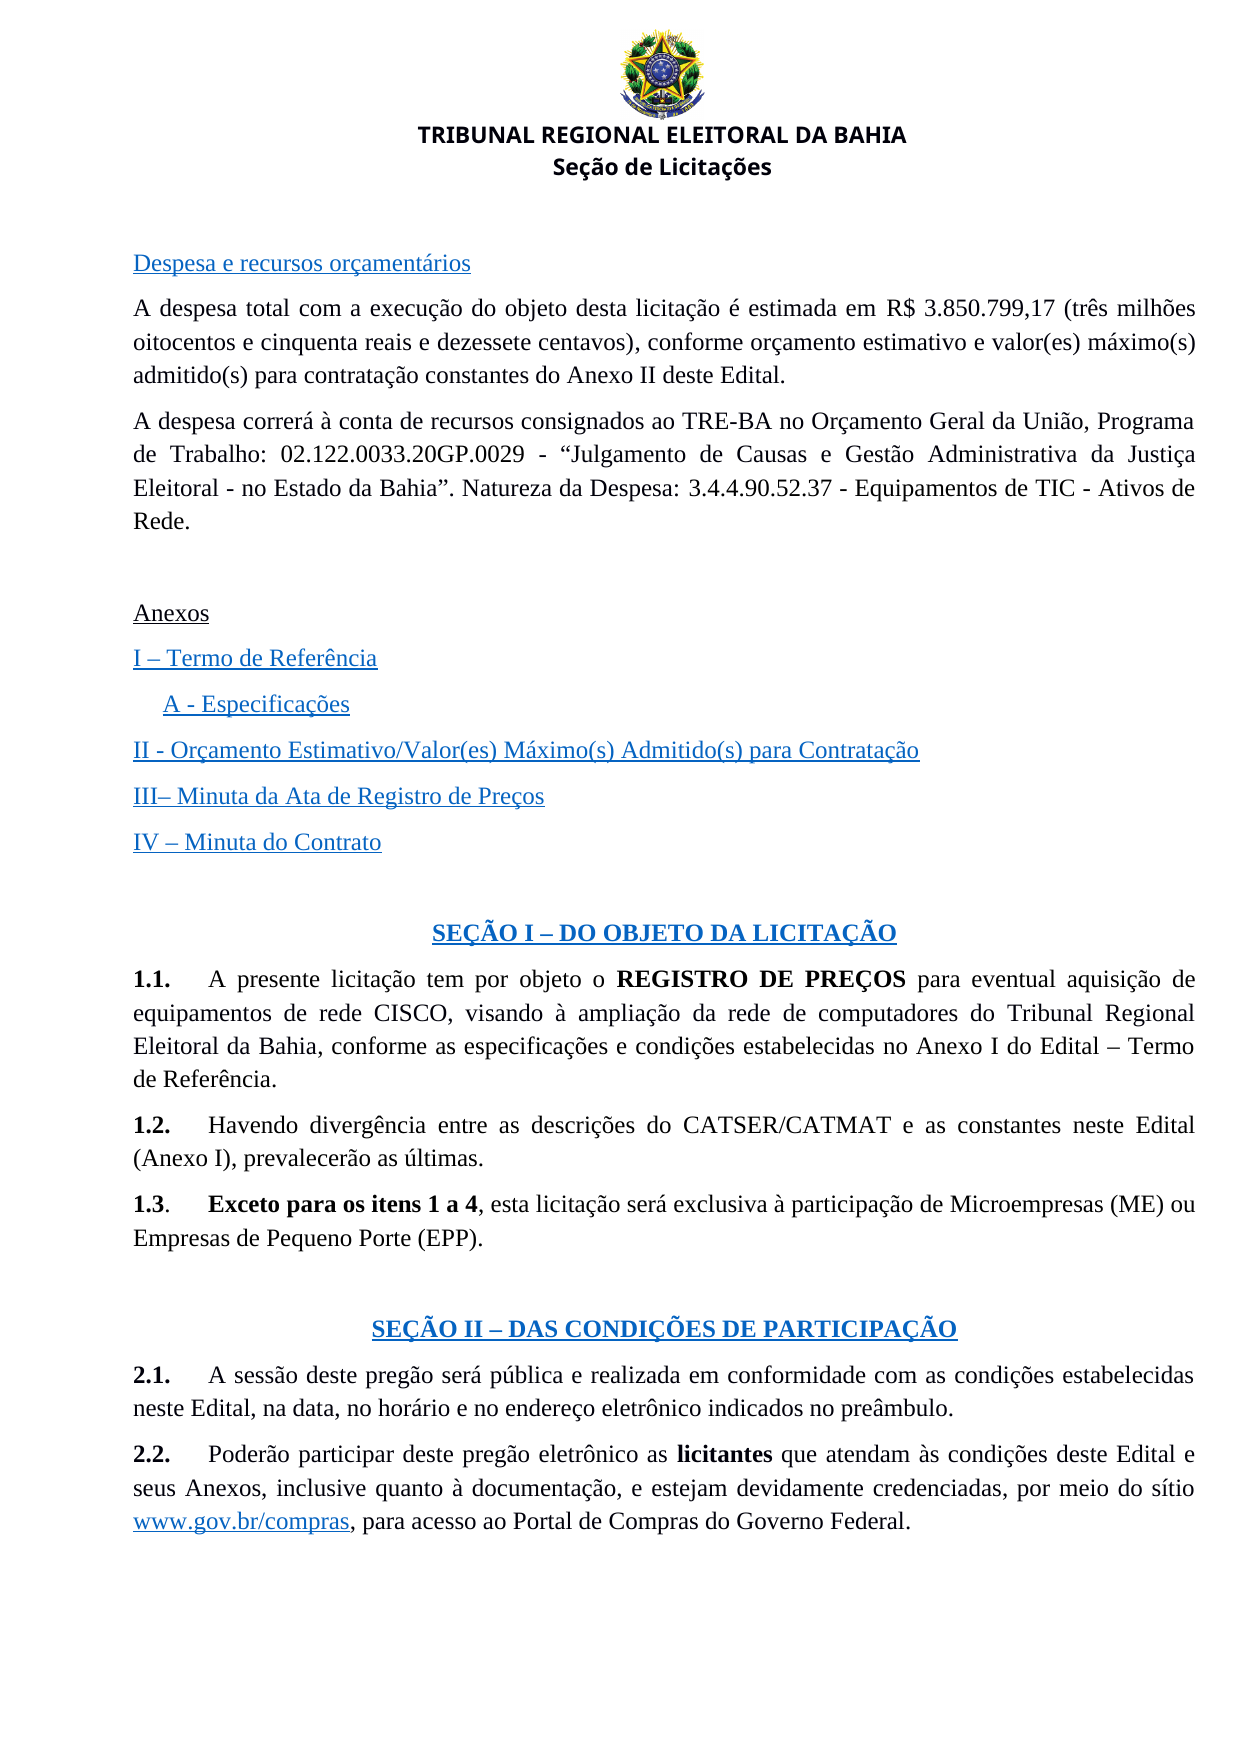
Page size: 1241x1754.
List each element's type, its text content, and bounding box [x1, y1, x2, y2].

text A despesa total com a execução do objeto desta licitação é estimada em R$ 3.850.799,17 (três milhões oitocentos e cinquenta reais e dezessete centavos), conforme orçamento estimativo e valor(es) máximo(s) admitido(s) para contratação constantes do Anexo II deste Edital. [133, 290, 1196, 390]
text 1.1. A presente licitação tem por objeto o REGISTRO DE PREÇOS para eventual aquisição de equipamentos de rede CISCO, visando à ampliação da rede de computadores do Tribunal Regional Eleitoral da Bahia, conforme as especificações e condições estabelecidas no Anexo I do Edital – Termo de Referência. [133, 961, 1196, 1094]
text 1.2. Havendo divergência entre as descrições do CATSER/CATMAT e as constantes neste Edital (Anexo I), prevalecerão as últimas. [133, 1107, 1196, 1173]
text 2.1. A sessão deste pregão será pública e realizada em conformidade com as condições estabelecidas neste Edital, na data, no horário e no endereço eletrônico indicados no preâmbulo. [133, 1357, 1196, 1423]
text 2.2. Poderão participar deste pregão eletrônico as licitantes que atendam às condições deste Edital e seus Anexos, inclusive quanto à documentação, e estejam devidamente credenciadas, por meio do sítio www.gov.br/compras, para acesso ao Portal de Compras do Governo Federal. [133, 1436, 1196, 1536]
text A - Especificações [162, 686, 1196, 719]
text SEÇÃO I – DO OBJETO DA LICITAÇÃO [133, 915, 1196, 948]
text III– Minuta da Ata de Registro de Preços [133, 778, 1196, 811]
text Anexos [133, 594, 1196, 628]
text IV – Minuta do Contrato [133, 823, 1196, 857]
text Despesa e recursos orçamentários [133, 244, 1196, 278]
text 1.3. Exceto para os itens 1 a 4, esta licitação será exclusiva à participação de Microempresas (ME) ou Empresas de Pequeno Porte (EPP). [133, 1186, 1196, 1253]
text I – Termo de Referência [133, 640, 1196, 673]
text SEÇÃO II – DAS CONDIÇÕES DE PARTICIPAÇÃO [133, 1311, 1196, 1344]
text II - Orçamento Estimativo/Valor(es) Máximo(s) Admitido(s) para Contratação [133, 732, 1196, 765]
text A despesa correrá à conta de recursos consignados ao TRE-BA no Orçamento Geral da União, Programa de Trabalho: 02.122.0033.20GP.0029 - “Julgamento de Causas e Gestão Administrativa da Justiça Eleitoral - no Estado da Bahia”. Natureza da Despesa: 3.4.4.90.52.37 - Equipamentos de TIC - Ativos de Rede. [133, 403, 1196, 536]
